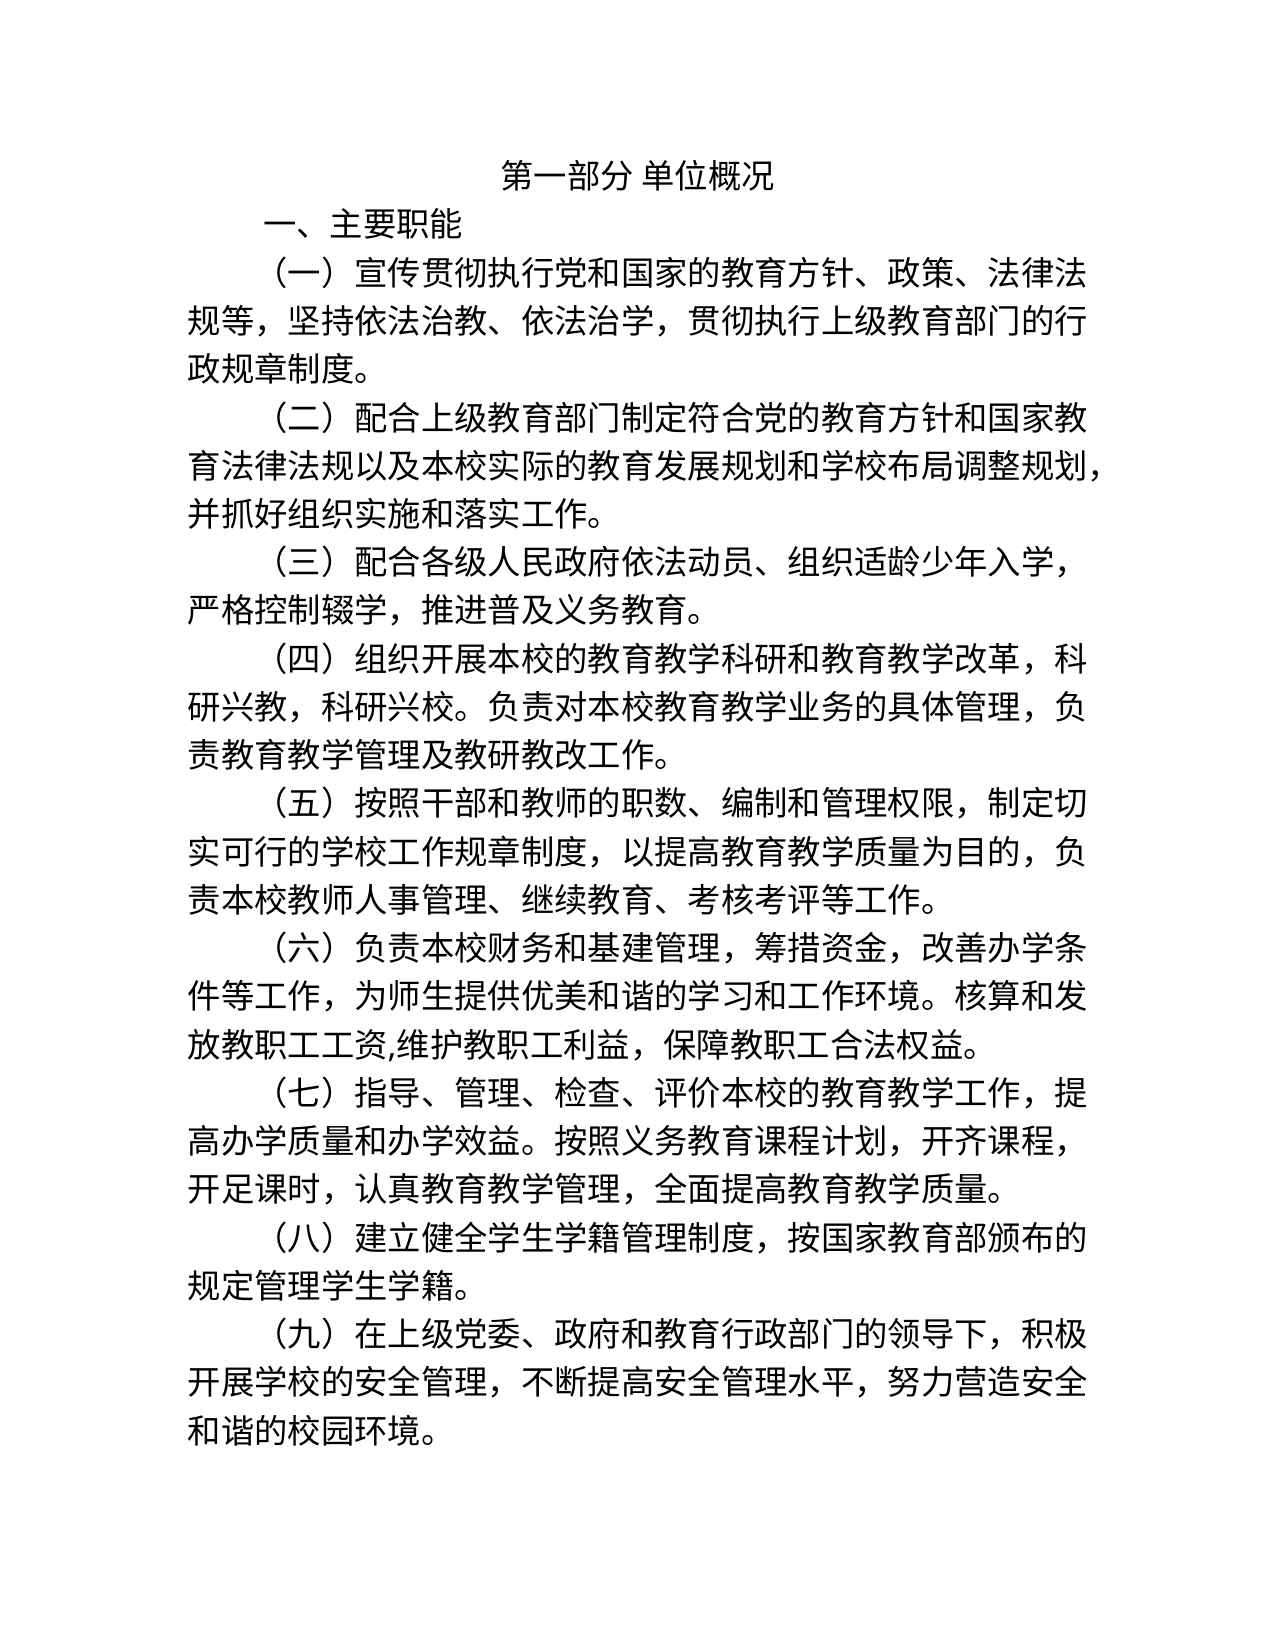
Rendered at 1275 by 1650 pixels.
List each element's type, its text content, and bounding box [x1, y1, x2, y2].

text （三）配合各级人民政府依法动员、组织适龄少年入学，严格控制辍学，推进普及义务教育。 [187, 536, 1087, 632]
text （六）负责本校财务和基建管理，筹措资金，改善办学条件等工作，为师生提供优美和谐的学习和工作环境。核算和发放教职工工资,维护教职工利益，保障教职工合法权益。 [187, 922, 1087, 1067]
text （一）宣传贯彻执行党和国家的教育方针、政策、法律法规等，坚持依法治教、依法治学，贯彻执行上级教育部门的行政规章制度。 [187, 247, 1087, 391]
text （二）配合上级教育部门制定符合党的教育方针和国家教育法律法规以及本校实际的教育发展规划和学校布局调整规划，并抓好组织实施和落实工作。 [187, 391, 1087, 536]
text （五）按照干部和教师的职数、编制和管理权限，制定切实可行的学校工作规章制度，以提高教育教学质量为目的，负责本校教师人事管理、继续教育、考核考评等工作。 [187, 777, 1087, 922]
text 第一部分 单位概况 [187, 150, 1087, 198]
text （八）建立健全学生学籍管理制度，按国家教育部颁布的规定管理学生学籍。 [187, 1211, 1087, 1308]
text 一、主要职能 [187, 198, 1087, 247]
text （九）在上级党委、政府和教育行政部门的领导下，积极开展学校的安全管理，不断提高安全管理水平，努力营造安全和谐的校园环境。 [187, 1308, 1087, 1453]
text （四）组织开展本校的教育教学科研和教育教学改革，科研兴教，科研兴校。负责对本校教育教学业务的具体管理，负责教育教学管理及教研教改工作。 [187, 632, 1087, 777]
text （七）指导、管理、检查、评价本校的教育教学工作，提高办学质量和办学效益。按照义务教育课程计划，开齐课程，开足课时，认真教育教学管理，全面提高教育教学质量。 [187, 1067, 1087, 1211]
